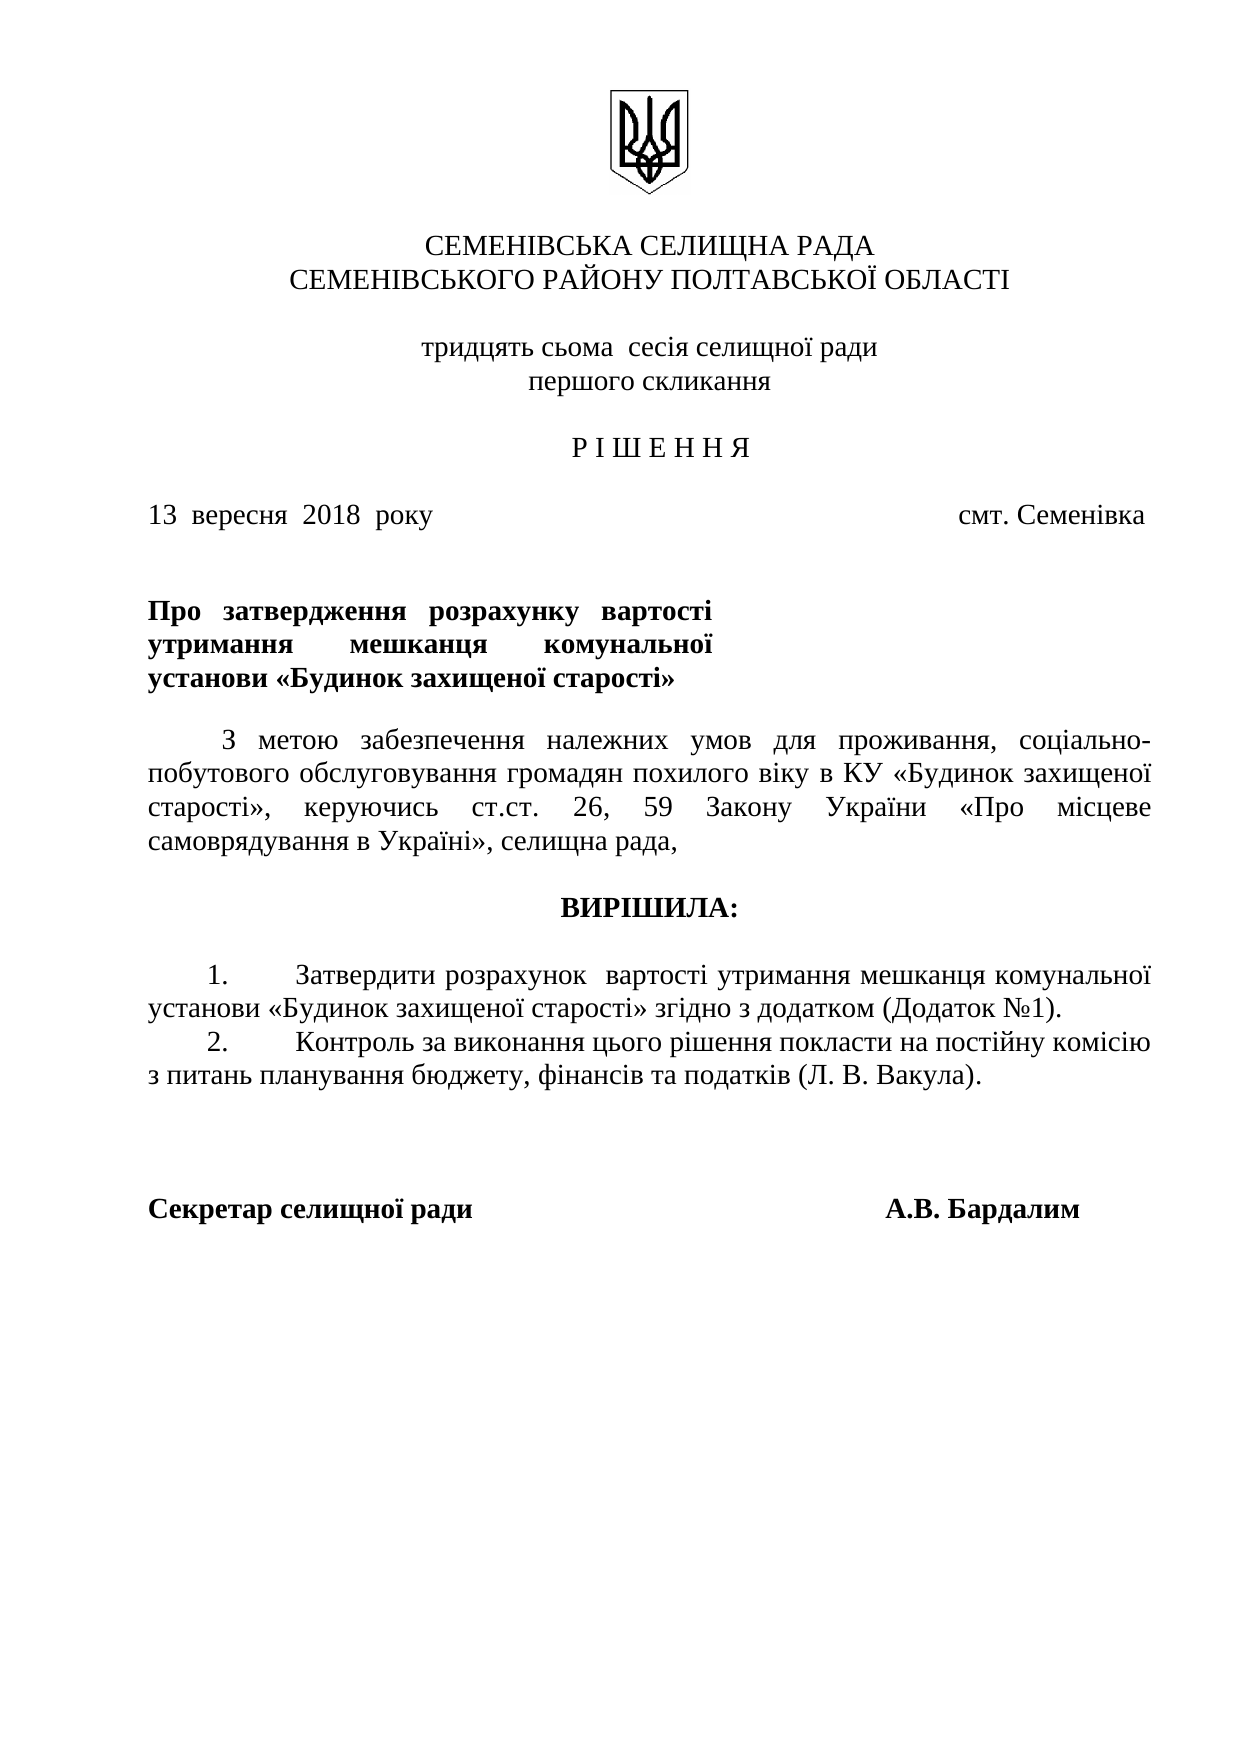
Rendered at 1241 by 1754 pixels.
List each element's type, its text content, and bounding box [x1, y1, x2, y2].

text З метою забезпечення належних умов для проживання, соціально-побутового обслуговування громадян похилого віку в КУ «Будинок захищеної старості», керуючись ст.ст. 26, 59 Закону України «Про місцеве самоврядування в Україні», селищна рада, [148, 722, 1152, 856]
text Р І Ш Е Н Н Я [148, 430, 1152, 463]
text Секретар селищної ради А.В. Бардалим [148, 1192, 1152, 1225]
text СЕМЕНІВСЬКА СЕЛИЩНА РАДА [148, 228, 1152, 262]
list Затвердити розрахунок вартості утримання мешканця комунальної установи «Будинок захищеної старості» згідно з додатком (Додаток №1). [148, 957, 1152, 1024]
table_header Про затвердження розрахунку вартості утримання мешканця комунальної установи «Будинок захищеної старості» [136, 593, 724, 693]
text СЕМЕНІВСЬКОГО РАЙОНУ ПОЛТАВСЬКОЇ ОБЛАСТІ [148, 262, 1152, 296]
text 13 вересня 2018 року смт. Семенівка [148, 497, 1152, 530]
text першого скликання [148, 363, 1152, 396]
list Контроль за виконання цього рішення покласти на постійну комісію з питань планування бюджету, фінансів та податків (Л. В. Вакула). [148, 1024, 1152, 1091]
text ВИРІШИЛА: [148, 890, 1152, 923]
picture [608, 88, 691, 195]
text тридцять сьома сесія селищної ради [148, 329, 1152, 363]
